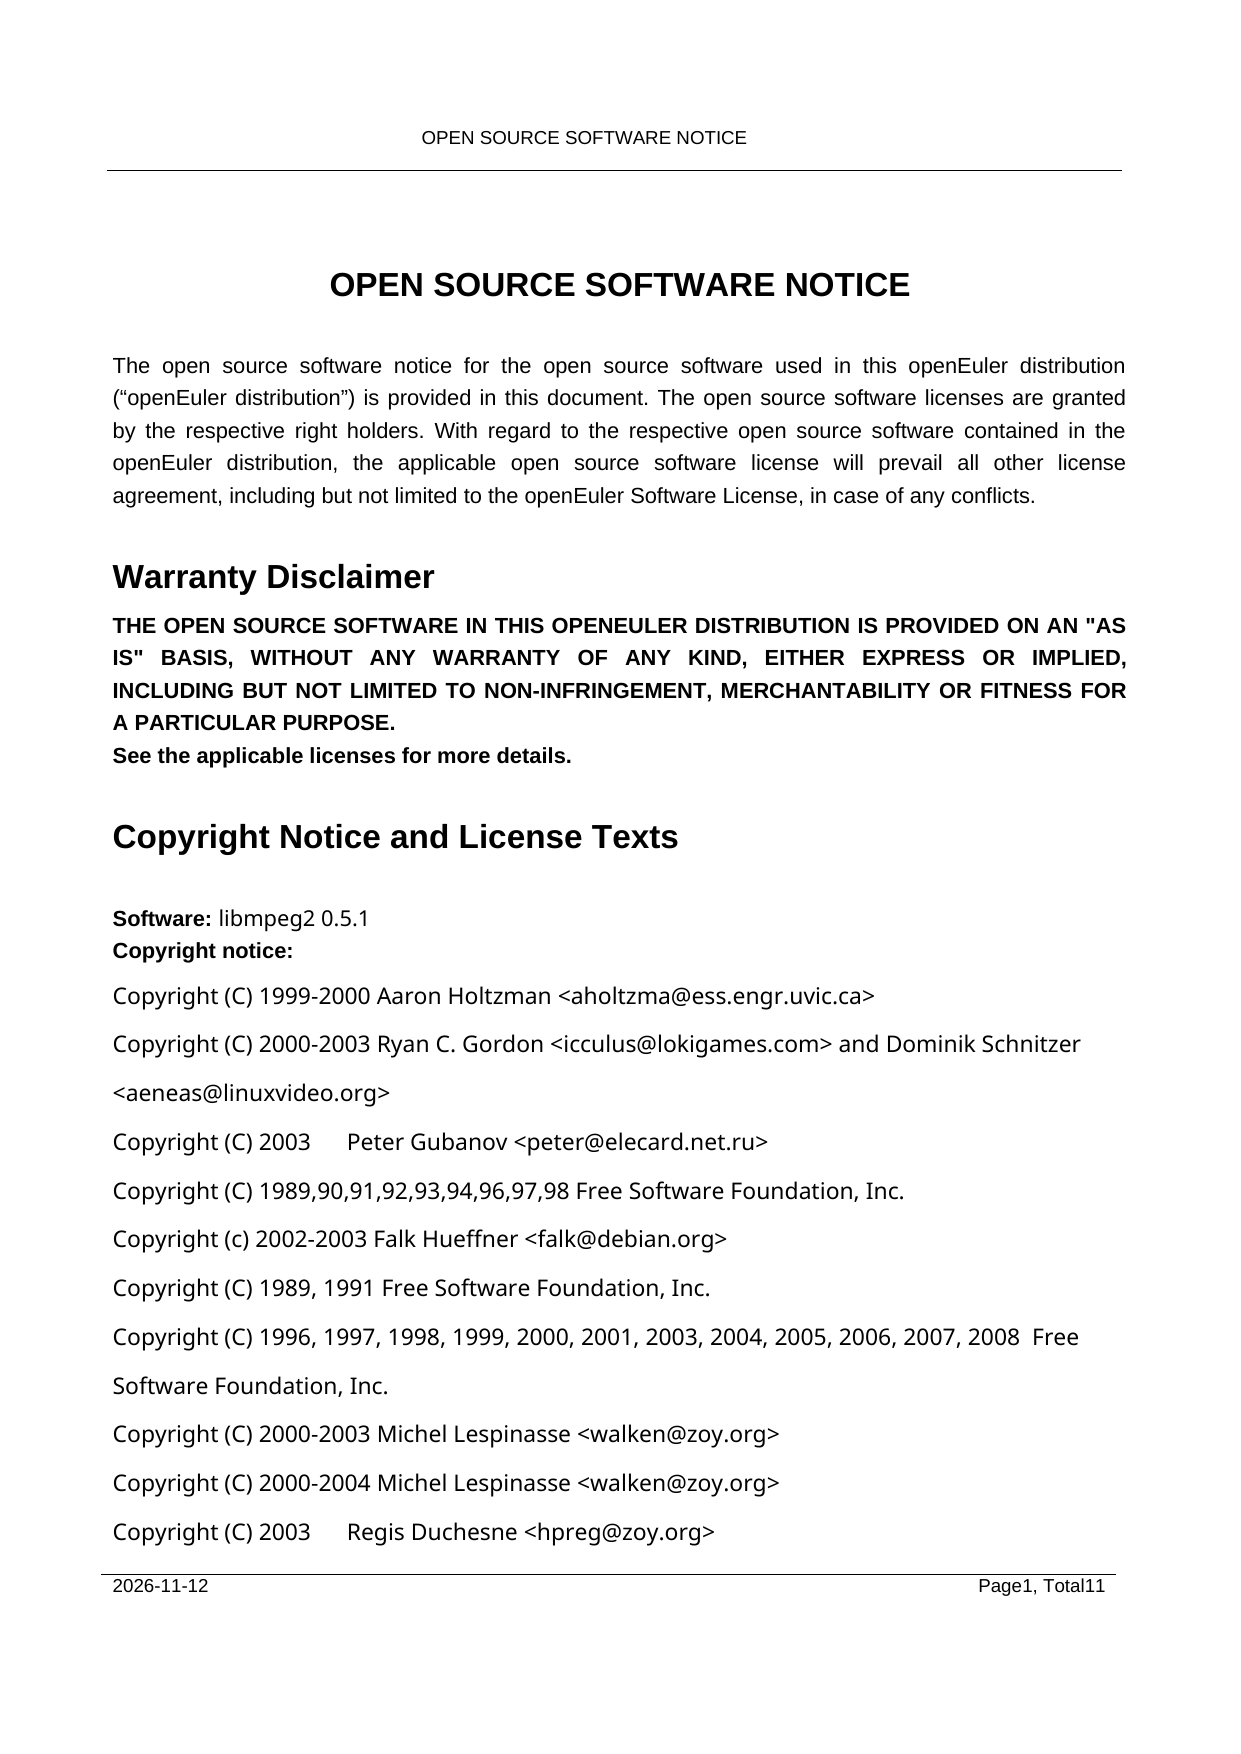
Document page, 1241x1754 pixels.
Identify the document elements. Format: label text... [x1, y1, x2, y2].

text Warranty Disclaimer [112, 544, 1128, 609]
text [112, 979, 1128, 1548]
text Copyright notice: [112, 934, 1128, 966]
text Copyright Notice and License Texts [112, 804, 1128, 869]
text OPEN SOURCE SOFTWARE NOTICE [112, 251, 1128, 316]
text THE OPEN SOURCE SOFTWARE IN THIS OPENEULER DISTRIBUTION IS PROVIDED ON AN "AS IS" BASIS, WITHOUT ANY WARRANTY OF ANY KIND, EITHER EXPRESS OR IMPLIED, INCLUDING BUT NOT LIMITED TO NON-INFRINGEMENT, MERCHANTABILITY OR FITNESS FOR A PARTICULAR PURPOSE. See the applicable licenses for more details. [112, 609, 1128, 771]
text Software: libmpeg2 0.5.1 [112, 901, 1128, 934]
text The open source software notice for the open source software used in this openEuler distribution (“openEuler distribution”) is provided in this document. The open source software licenses are granted by the respective right holders. With regard to the respective open source software contained in the openEuler distribution, the applicable open source software license will prevail all other license agreement, including but not limited to the openEuler Software License, in case of any conflicts. [112, 349, 1128, 511]
